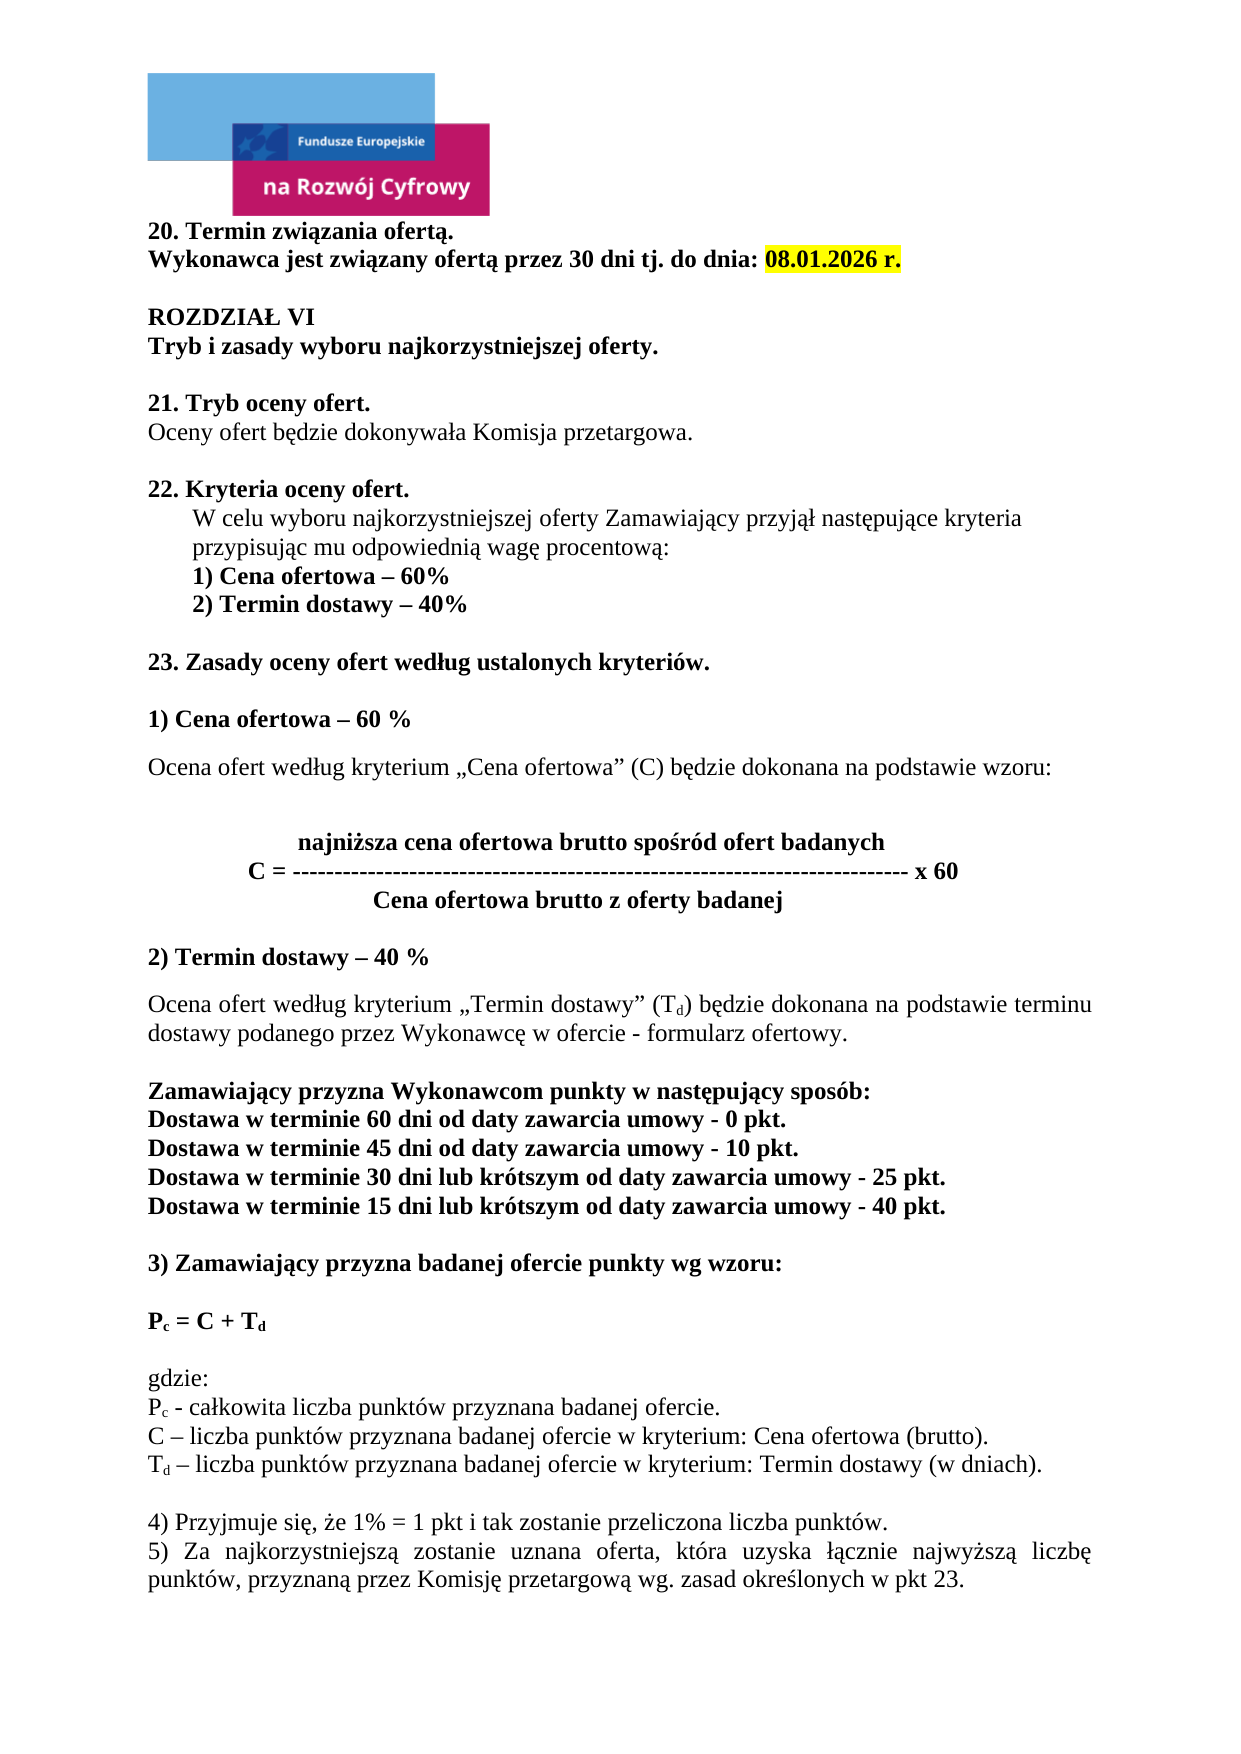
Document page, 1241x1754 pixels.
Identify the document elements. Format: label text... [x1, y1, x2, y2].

text 21. Tryb oceny ofert. [148, 388, 1093, 417]
text 1) Cena ofertowa – 60 % [148, 704, 1093, 733]
text Dostawa w terminie 15 dni lub krótszym od daty zawarcia umowy - 40 pkt. [148, 1191, 1093, 1219]
text 20. Termin związania ofertą. [148, 216, 1093, 244]
text najniższa cena ofertowa brutto spośród ofert badanych [148, 827, 1093, 856]
text Dostawa w terminie 45 dni od daty zawarcia umowy - 10 pkt. [148, 1133, 1093, 1162]
text Wykonawca jest związany ofertą przez 30 dni tj. do dnia: 08.01.2026 r. [148, 244, 1093, 273]
text Oceny ofert będzie dokonywała Komisja przetargowa. [148, 417, 1093, 446]
text Cena ofertowa brutto z oferty badanej [148, 885, 1093, 914]
text 23. Zasady oceny ofert według ustalonych kryteriów. [148, 647, 1093, 676]
text Zamawiający przyzna Wykonawcom punkty w następujący sposób: [148, 1076, 1093, 1104]
text 22. Kryteria oceny ofert. [148, 474, 1093, 503]
text ROZDZIAŁ VI [148, 302, 1093, 331]
text 2) Termin dostawy – 40% [192, 589, 1093, 618]
text Ocena ofert według kryterium „Termin dostawy” (Td) będzie dokonana na podstawie terminu dostawy podanego przez Wykonawcę w ofercie - formularz ofertowy. [148, 989, 1093, 1047]
text Dostawa w terminie 30 dni lub krótszym od daty zawarcia umowy - 25 pkt. [148, 1162, 1093, 1191]
text C = -------------------------------------------------------------------------- x 60 [148, 856, 1093, 885]
text 3) Zamawiający przyzna badanej ofercie punkty wg wzoru: [148, 1248, 1093, 1306]
text 1) Cena ofertowa – 60% [192, 561, 1093, 589]
text 4) Przyjmuje się, że 1% = 1 pkt i tak zostanie przeliczona liczba punktów. [148, 1507, 1093, 1536]
text Td – liczba punktów przyznana badanej ofercie w kryterium: Termin dostawy (w dniach). [148, 1449, 1093, 1478]
text gdzie: [148, 1363, 1093, 1392]
text Ocena ofert według kryterium „Cena ofertowa” (C) będzie dokonana na podstawie wzoru: [148, 752, 1093, 780]
text 5) Za najkorzystniejszą zostanie uznana oferta, która uzyska łącznie najwyższą liczbę punktów, przyznaną przez Komisję przetargową wg. zasad określonych w pkt 23. [148, 1536, 1093, 1593]
text C – liczba punktów przyznana badanej ofercie w kryterium: Cena ofertowa (brutto). [148, 1421, 1093, 1449]
picture [147, 73, 490, 216]
text Dostawa w terminie 60 dni od daty zawarcia umowy - 0 pkt. [148, 1104, 1093, 1133]
text Pc - całkowita liczba punktów przyznana badanej ofercie. [148, 1392, 1093, 1421]
text Tryb i zasady wyboru najkorzystniejszej oferty. [148, 331, 1093, 359]
text 2) Termin dostawy – 40 % [148, 942, 1093, 971]
text Pc = C + Td [148, 1306, 1093, 1334]
text W celu wyboru najkorzystniejszej oferty Zamawiający przyjął następujące kryteria przypisując mu odpowiednią wagę procentową: [192, 503, 1093, 561]
